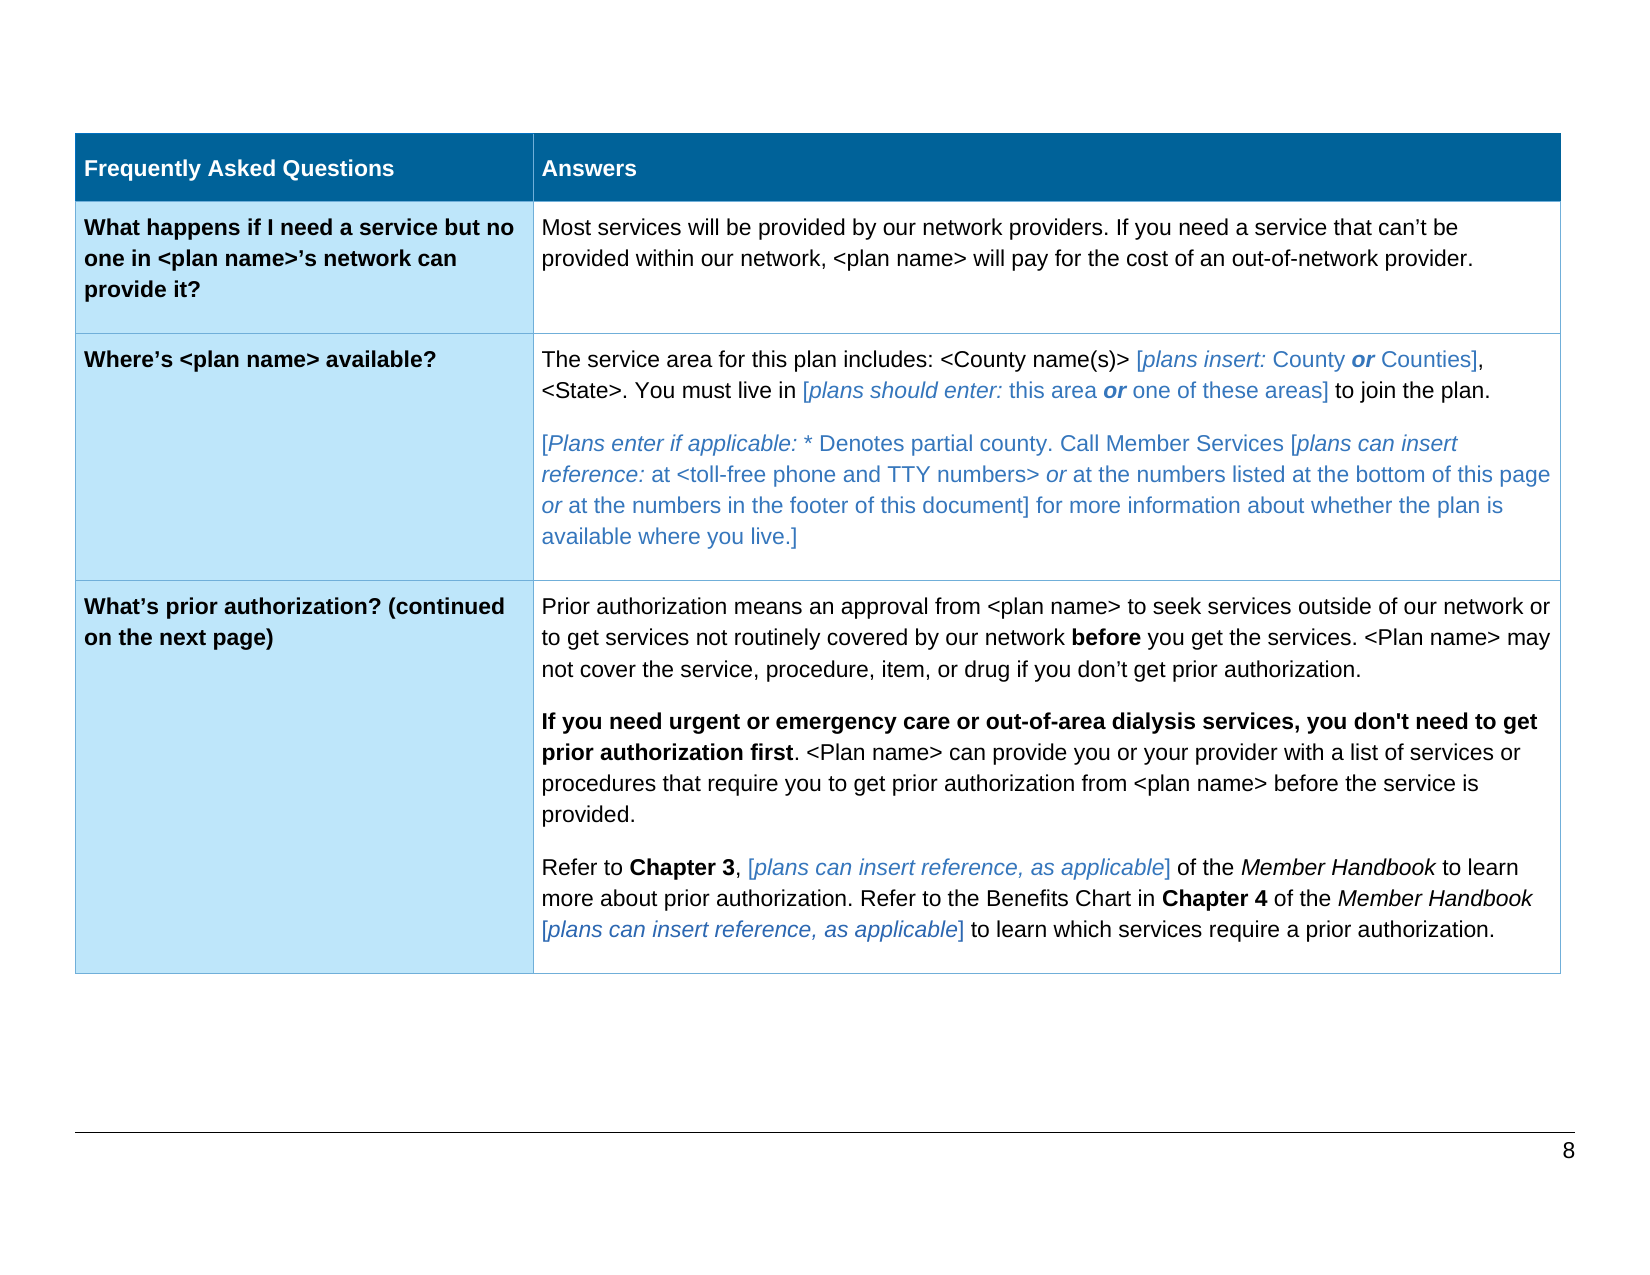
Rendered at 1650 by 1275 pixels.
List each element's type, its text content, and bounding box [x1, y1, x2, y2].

table_header Answers [534, 133, 1561, 201]
table_cell The service area for this plan includes: <County name(s)> [plans insert: County or Counties], <State>. You must live in [plans should enter: this area or one of these areas] to join the plan. [Plans enter if applicable: * Denotes partial county. Call Member Services [plans can insert reference: at <toll-free phone and TTY numbers> or at the numbers listed at the bottom of this page or at the numbers in the footer of this document] for more information about whether the plan is available where you live.] [534, 334, 1560, 580]
table_cell Prior authorization means an approval from <plan name> to seek services outside of our network or to get services not routinely covered by our network before you get the services. <Plan name> may not cover the service, procedure, item, or drug if you don’t get prior authorization. If you need urgent or emergency care or out-of-area dialysis services, you don't need to get prior authorization first. <Plan name> can provide you or your provider with a list of services or procedures that require you to get prior authorization from <plan name> before the service is provided. Refer to Chapter 3, [plans can insert reference, as applicable] of the Member Handbook to learn more about prior authorization. Refer to the Benefits Chart in Chapter 4 of the Member Handbook [plans can insert reference, as applicable] to learn which services require a prior authorization. [534, 581, 1560, 973]
table_header Frequently Asked Questions [76, 134, 533, 201]
table_cell Most services will be provided by our network providers. If you need a service that can’t be provided within our network, <plan name> will pay for the cost of an out-of-network provider. [534, 202, 1560, 333]
table_cell What’s prior authorization? (continued on the next page) [76, 581, 533, 973]
table_cell Where’s <plan name> available? [76, 334, 533, 580]
table_cell What happens if I need a service but no one in <plan name>’s network can provide it? [76, 202, 533, 333]
